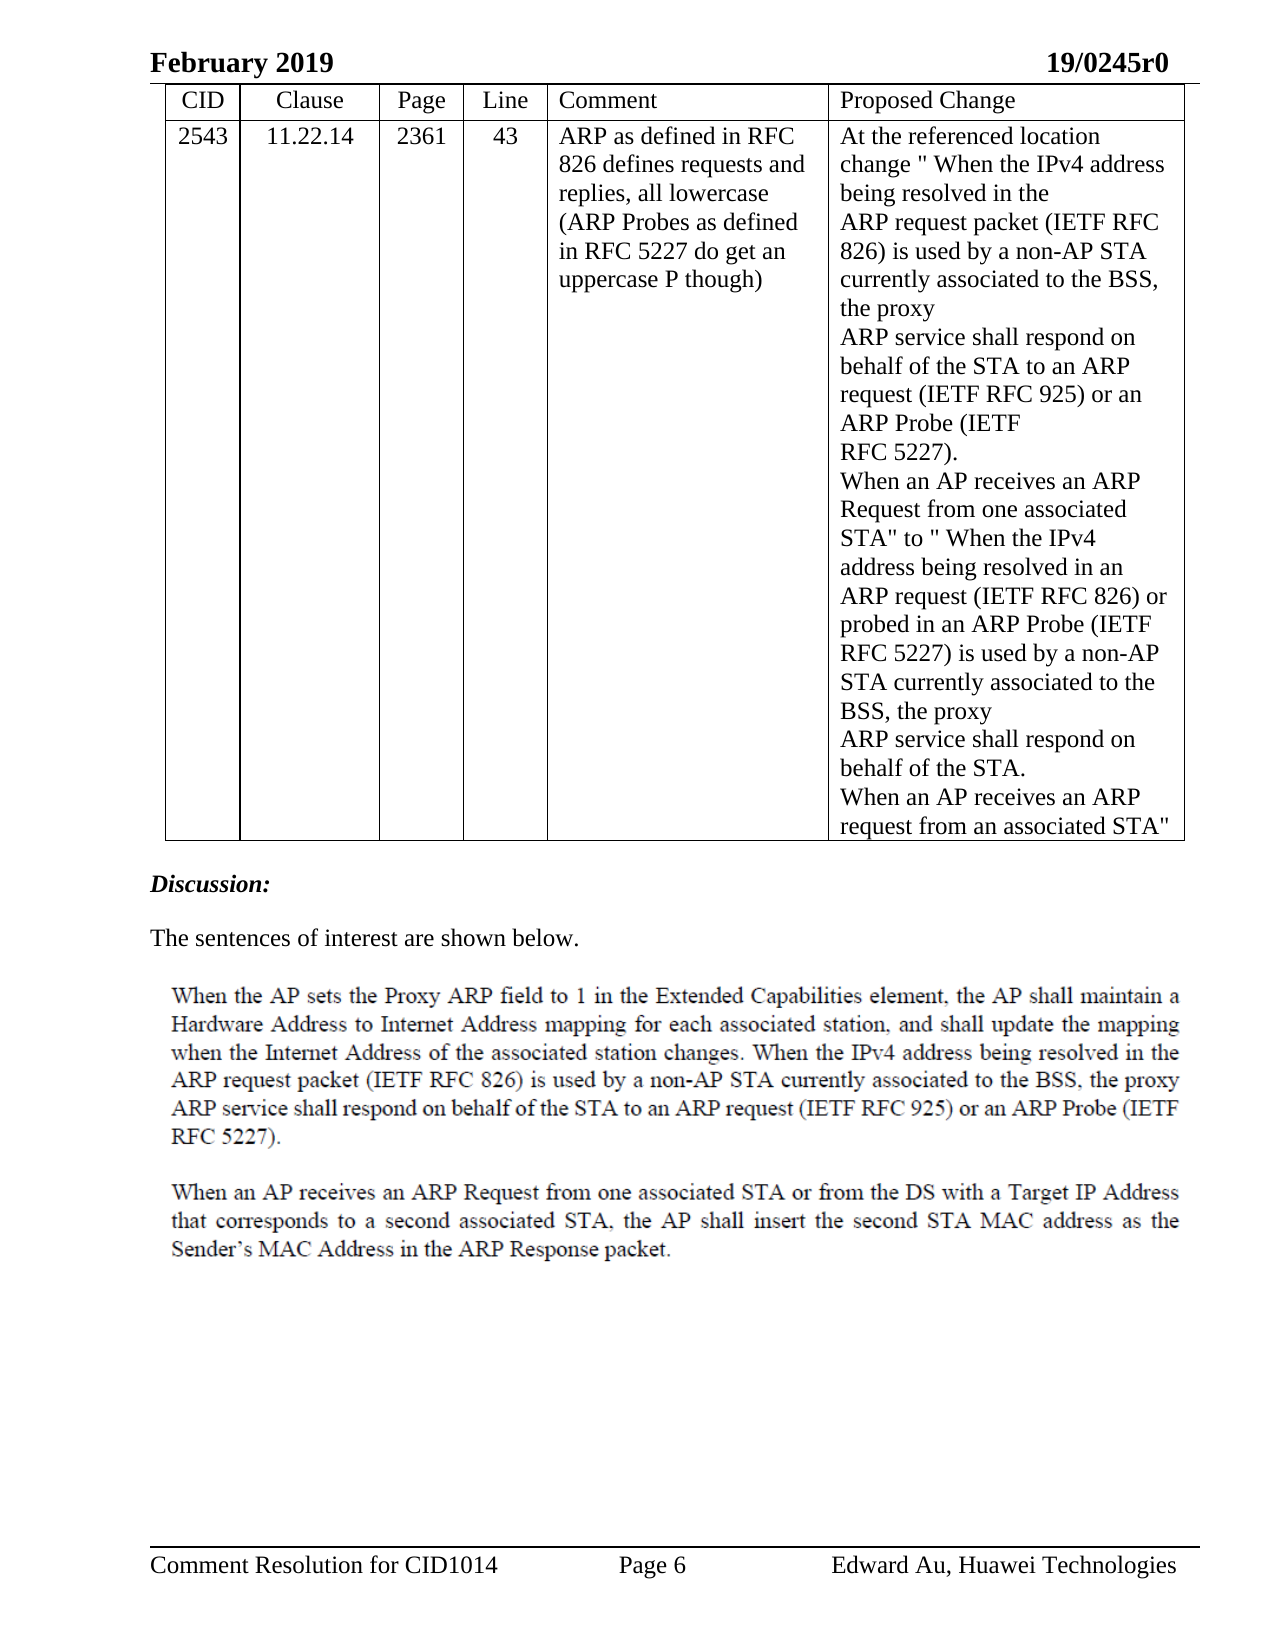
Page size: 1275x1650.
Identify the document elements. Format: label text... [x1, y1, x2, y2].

table_cell 2361 [380, 121, 463, 839]
text The sentences of interest are shown below. [150, 923, 1200, 952]
table_header Clause [241, 85, 379, 120]
table_cell At the referenced location change " When the IPv4 address being resolved in the ARP request packet (IETF RFC 826) is used by a non-AP STA currently associated to the BSS, the proxy ARP service shall respond on behalf of the STA to an ARP request (IETF RFC 925) or an ARP Probe (IETF RFC 5227). When an AP receives an ARP Request from one associated STA" to " When the IPv4 address being resolved in an ARP request (IETF RFC 826) or probed in an ARP Probe (IETF RFC 5227) is used by a non-AP STA currently associated to the BSS, the proxy ARP service shall respond on behalf of the STA. When an AP receives an ARP request from an associated STA" [829, 121, 1184, 839]
table_header Comment [548, 85, 828, 120]
table_header Proposed Change [829, 85, 1184, 120]
table_cell 43 [464, 121, 547, 839]
text Discussion: [150, 869, 1200, 898]
table_cell ARP as defined in RFC 826 defines requests and replies, all lowercase (ARP Probes as defined in RFC 5227 do get an uppercase P though) [548, 121, 828, 839]
table_cell 2543 [166, 121, 239, 839]
table_header CID [166, 85, 239, 120]
table_header Page [380, 85, 463, 120]
table_cell 11.22.14 [241, 121, 379, 839]
table_header Line [464, 85, 547, 120]
